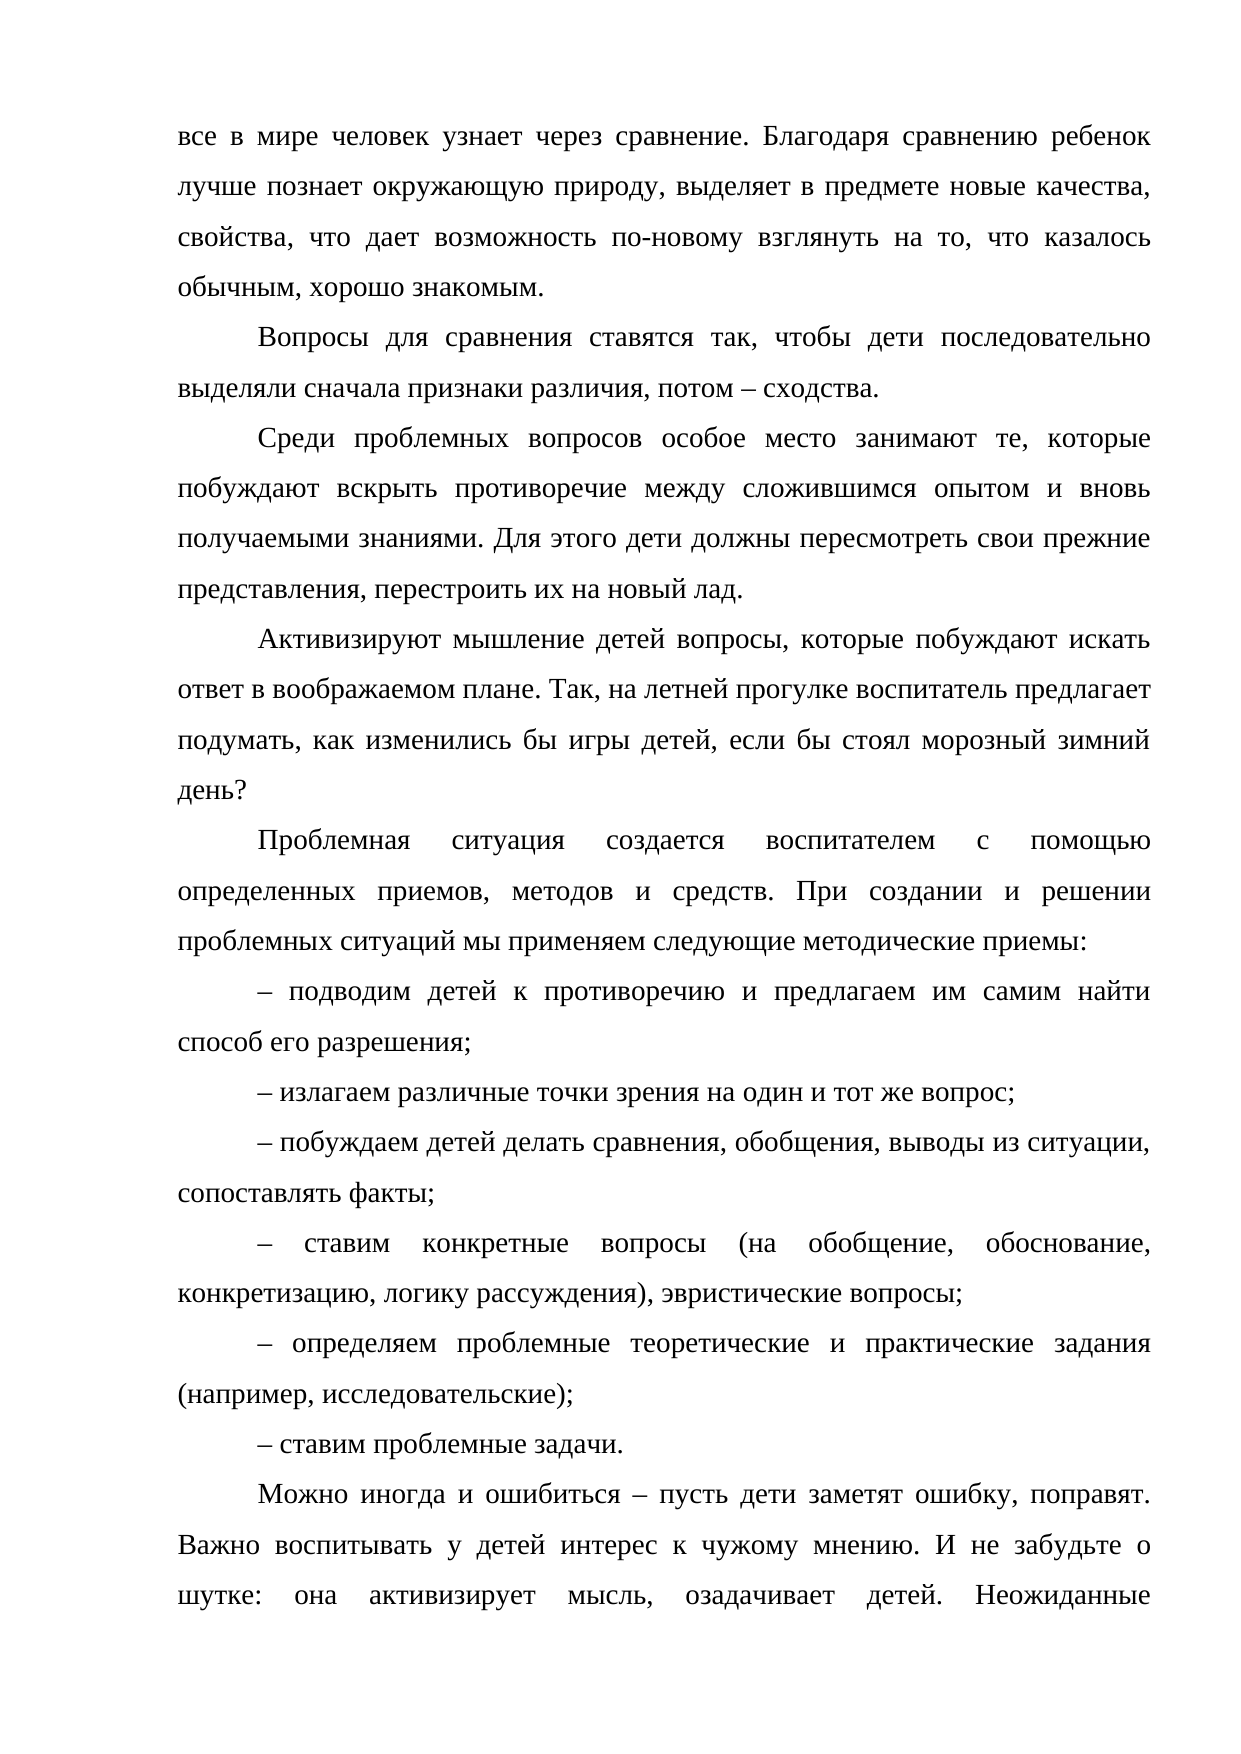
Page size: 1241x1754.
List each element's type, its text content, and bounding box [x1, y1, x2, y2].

text – подводим детей к противоречию и предлагаем им самим найти способ его разрешения; [177, 973, 1152, 1057]
text – определяем проблемные теоретические и практические задания (например, исследовательские); [177, 1326, 1152, 1409]
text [177, 1477, 1152, 1611]
text Среди проблемных вопросов особое место занимают те, которые побуждают вскрыть противоречие между сложившимся опытом и вновь получаемыми знаниями. Для этого дети должны пересмотреть свои прежние представления, перестроить их на новый лад. [177, 420, 1152, 604]
text Вопросы для сравнения ставятся так, чтобы дети последовательно выделяли сначала признаки различия, потом – сходства. [177, 319, 1152, 403]
text – ставим конкретные вопросы (на обобщение, обоснование, конкретизацию, логику рассуждения), эвристические вопросы; [177, 1225, 1152, 1309]
text Активизируют мышление детей вопросы, которые побуждают искать ответ в воображаемом плане. Так, на летней прогулке воспитатель предлагает подумать, как изменились бы игры детей, если бы стоял морозный зимний день? [177, 621, 1152, 806]
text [177, 118, 1152, 303]
text – ставим проблемные задачи. [177, 1426, 1152, 1460]
text – излагаем различные точки зрения на один и тот же вопрос; [177, 1074, 1152, 1108]
text – побуждаем детей делать сравнения, обобщения, выводы из ситуации, сопоставлять факты; [177, 1124, 1152, 1208]
text Проблемная ситуация создается воспитателем с помощью определенных приемов, методов и средств. При создании и решении проблемных ситуаций мы применяем следующие методические приемы: [177, 822, 1152, 957]
